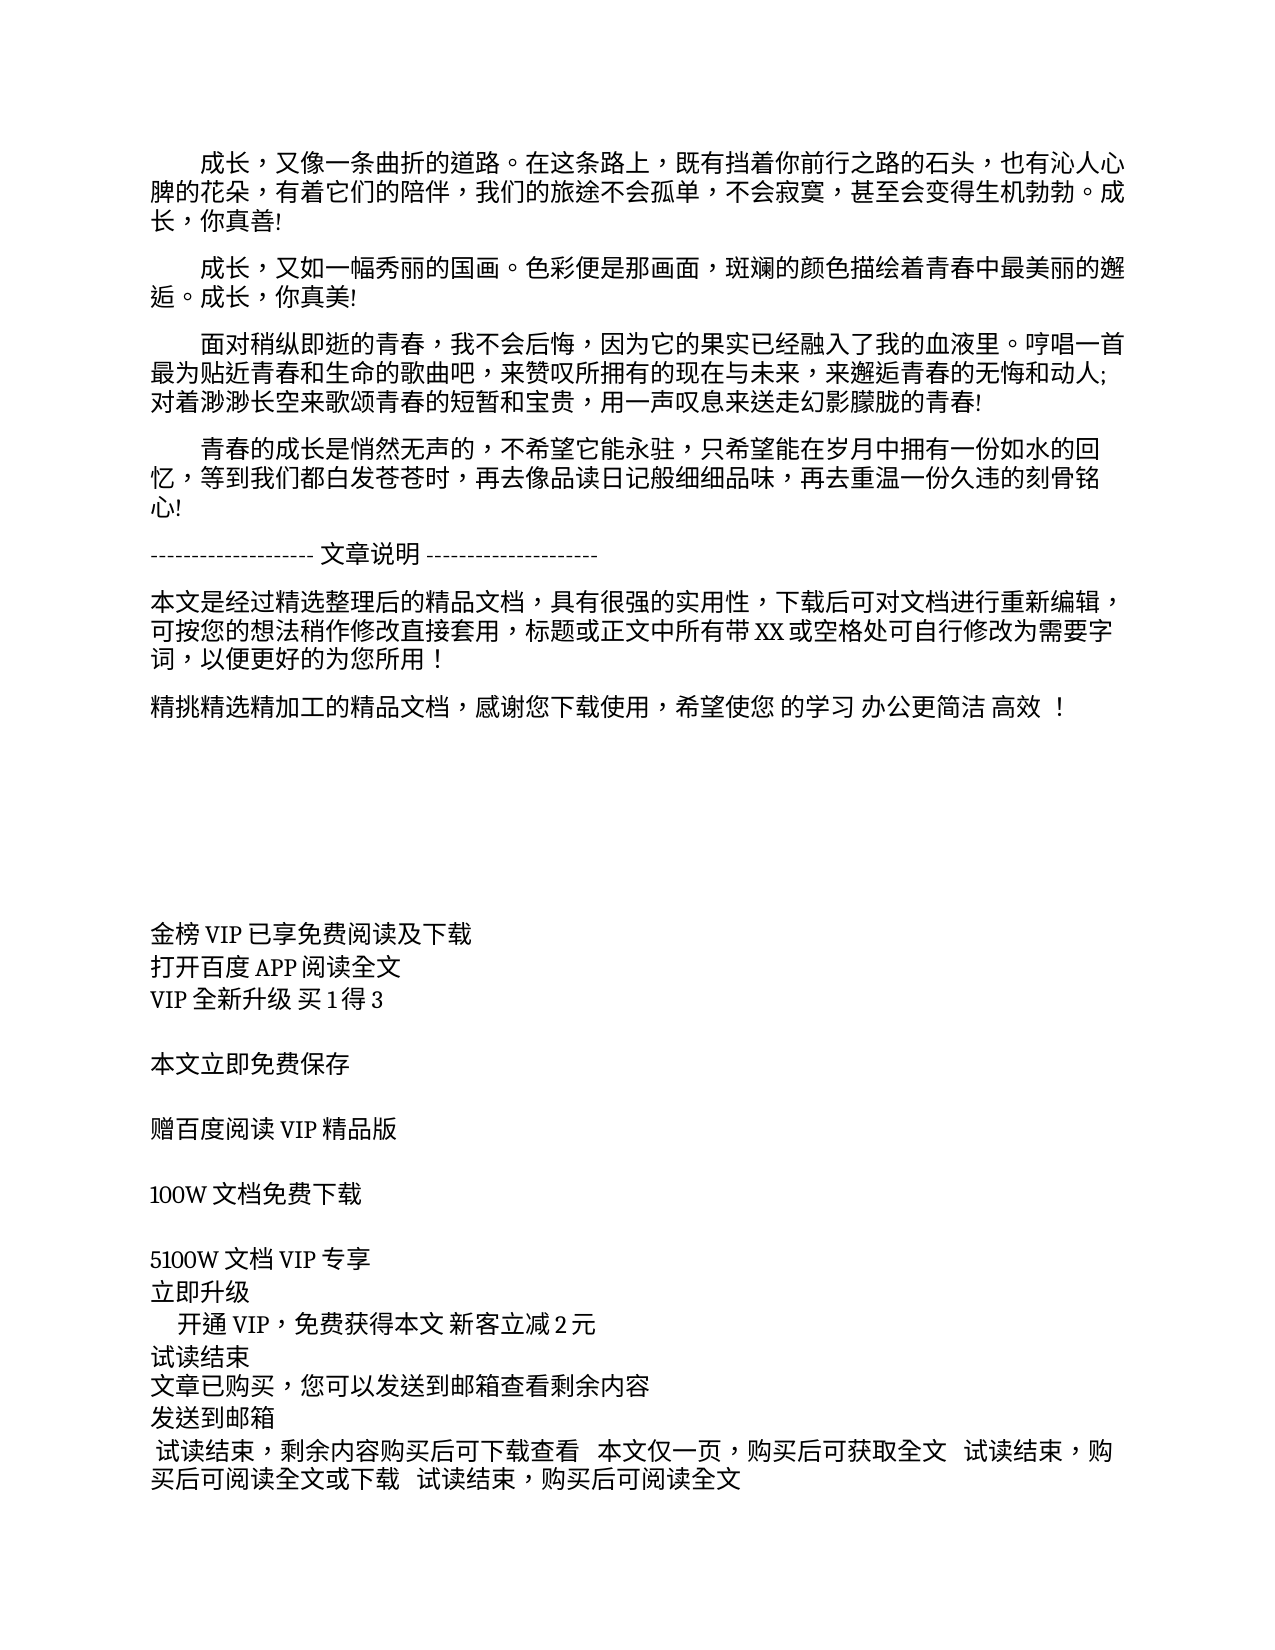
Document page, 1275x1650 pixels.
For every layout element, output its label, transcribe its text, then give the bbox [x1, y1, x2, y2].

text 打开百度APP阅读全文 [150, 954, 1125, 982]
text 精挑精选精加工的精品文档，感谢您下载使用，希望使您 的学习 办公更简洁 高效 ！ [150, 694, 1125, 722]
text 5100W文档VIP专享 [150, 1246, 1125, 1275]
text -------------------- 文章说明 --------------------- [150, 541, 1125, 570]
text 发送到邮箱 [150, 1405, 1125, 1434]
text 开通VIP，免费获得本文 新客立减2元 [150, 1311, 1125, 1340]
text 试读结束，剩余内容购买后可下载查看 本文仅一页，购买后可获取全文 试读结束，购买后可阅读全文或下载 试读结束，购买后可阅读全文 [150, 1437, 1125, 1495]
text 金榜VIP已享免费阅读及下载 [150, 921, 1125, 950]
text 面对稍纵即逝的青春，我不会后悔，因为它的果实已经融入了我的血液里。哼唱一首最为贴近青春和生命的歌曲吧，来赞叹所拥有的现在与未来，来邂逅青春的无悔和动人;对着渺渺长空来歌颂青春的短暂和宝贵，用一声叹息来送走幻影朦胧的青春! [150, 331, 1125, 417]
text 100W文档免费下载 [150, 1181, 1125, 1210]
text 青春的成长是悄然无声的，不希望它能永驻，只希望能在岁月中拥有一份如水的回忆，等到我们都白发苍苍时，再去像品读日记般细细品味，再去重温一份久违的刻骨铭心! [150, 436, 1125, 522]
text 本文是经过精选整理后的精品文档，具有很强的实用性，下载后可对文档进行重新编辑，可按您的想法稍作修改直接套用，标题或正文中所有带XX或空格处可自行修改为需要字词，以便更好的为您所用！ [150, 589, 1125, 675]
text 赠百度阅读VIP精品版 [150, 1116, 1125, 1145]
text 成长，又像一条曲折的道路。在这条路上，既有挡着你前行之路的石头，也有沁人心脾的花朵，有着它们的陪伴，我们的旅途不会孤单，不会寂寞，甚至会变得生机勃勃。成长，你真善! [150, 150, 1125, 236]
text 试读结束 文章已购买，您可以发送到邮箱查看剩余内容 [150, 1344, 1125, 1401]
text 本文立即免费保存 [150, 1051, 1125, 1080]
text VIP全新升级 买1得3 [150, 986, 1125, 1015]
text 成长，又如一幅秀丽的国画。色彩便是那画面，斑斓的颜色描绘着青春中最美丽的邂逅。成长，你真美! [150, 255, 1125, 312]
text 立即升级 [150, 1279, 1125, 1307]
